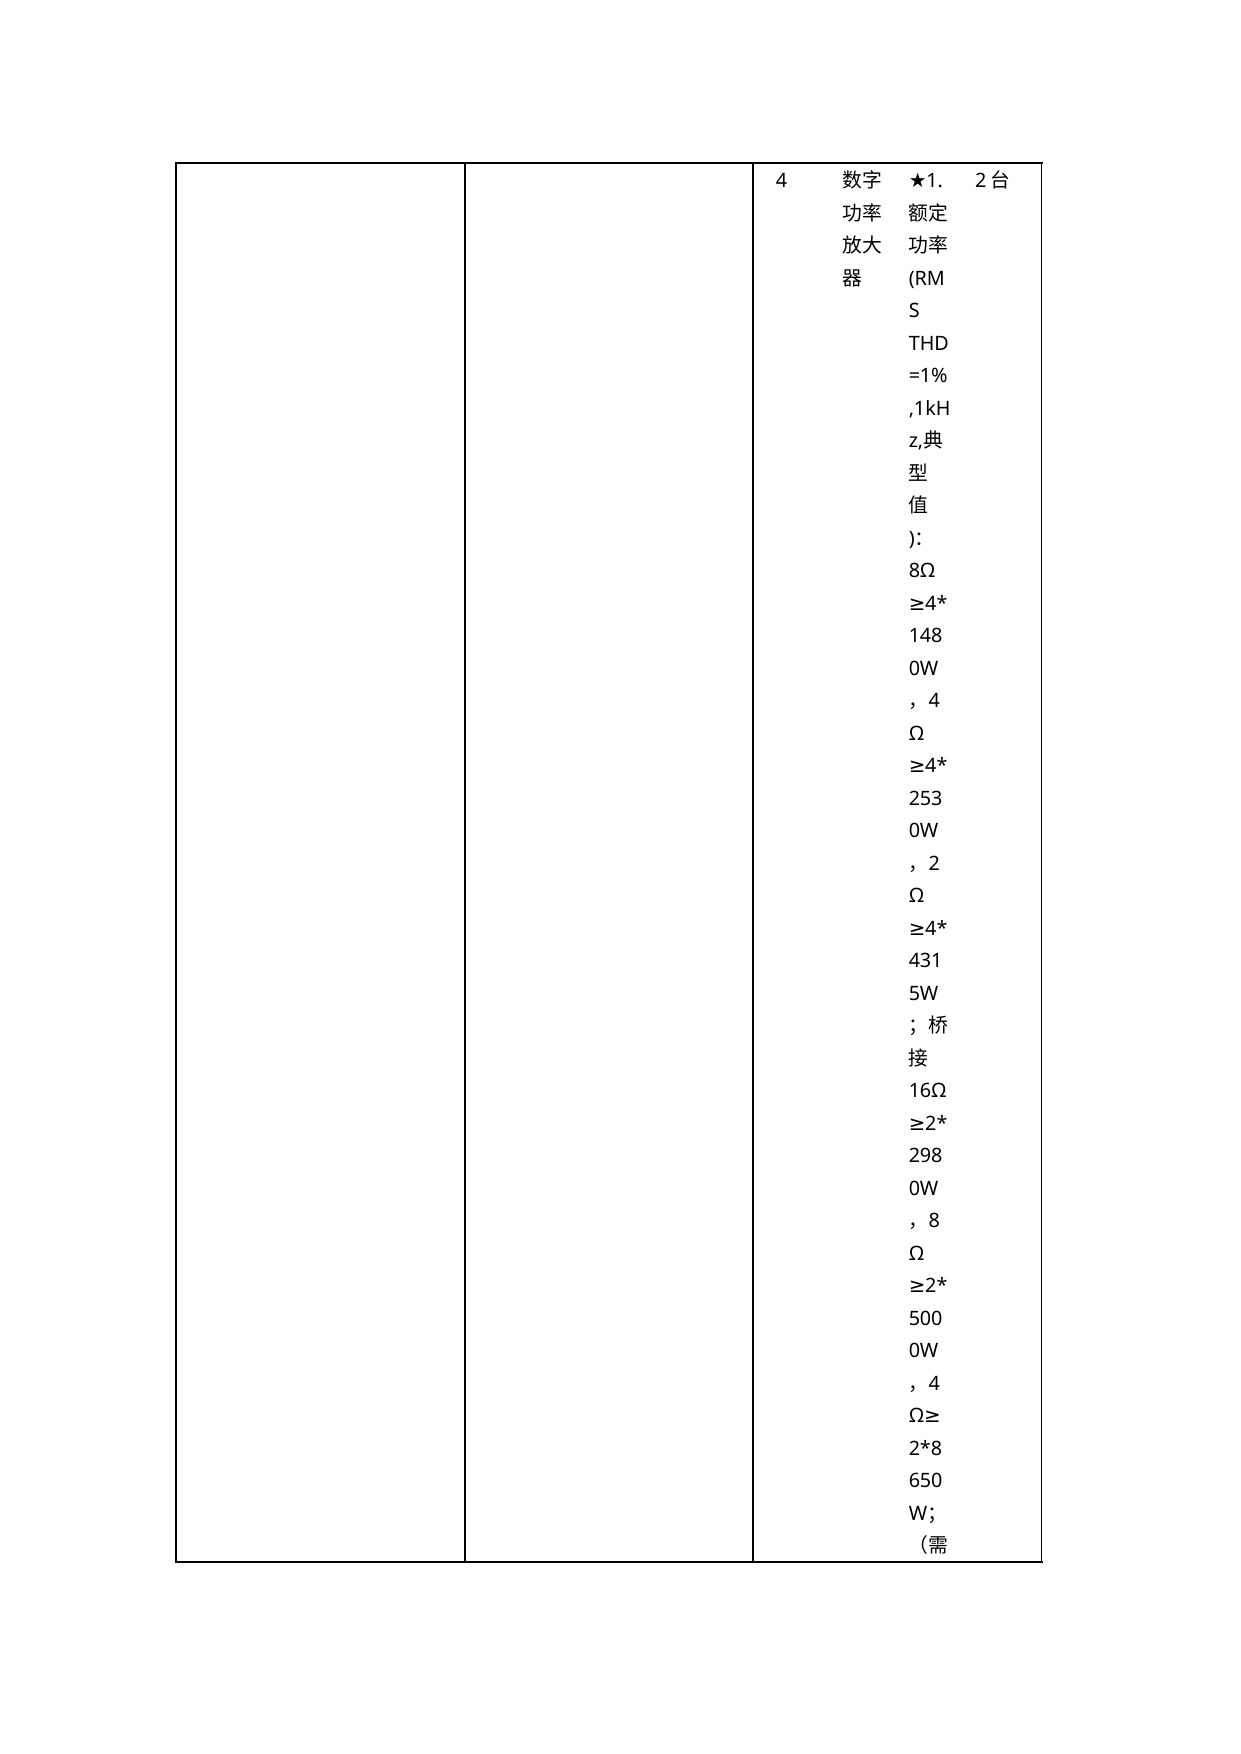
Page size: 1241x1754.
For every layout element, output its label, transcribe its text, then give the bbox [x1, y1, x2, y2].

table_cell 1 [177, 164, 464, 1561]
table_cell [754, 164, 1041, 1561]
table_cell [466, 164, 752, 1561]
